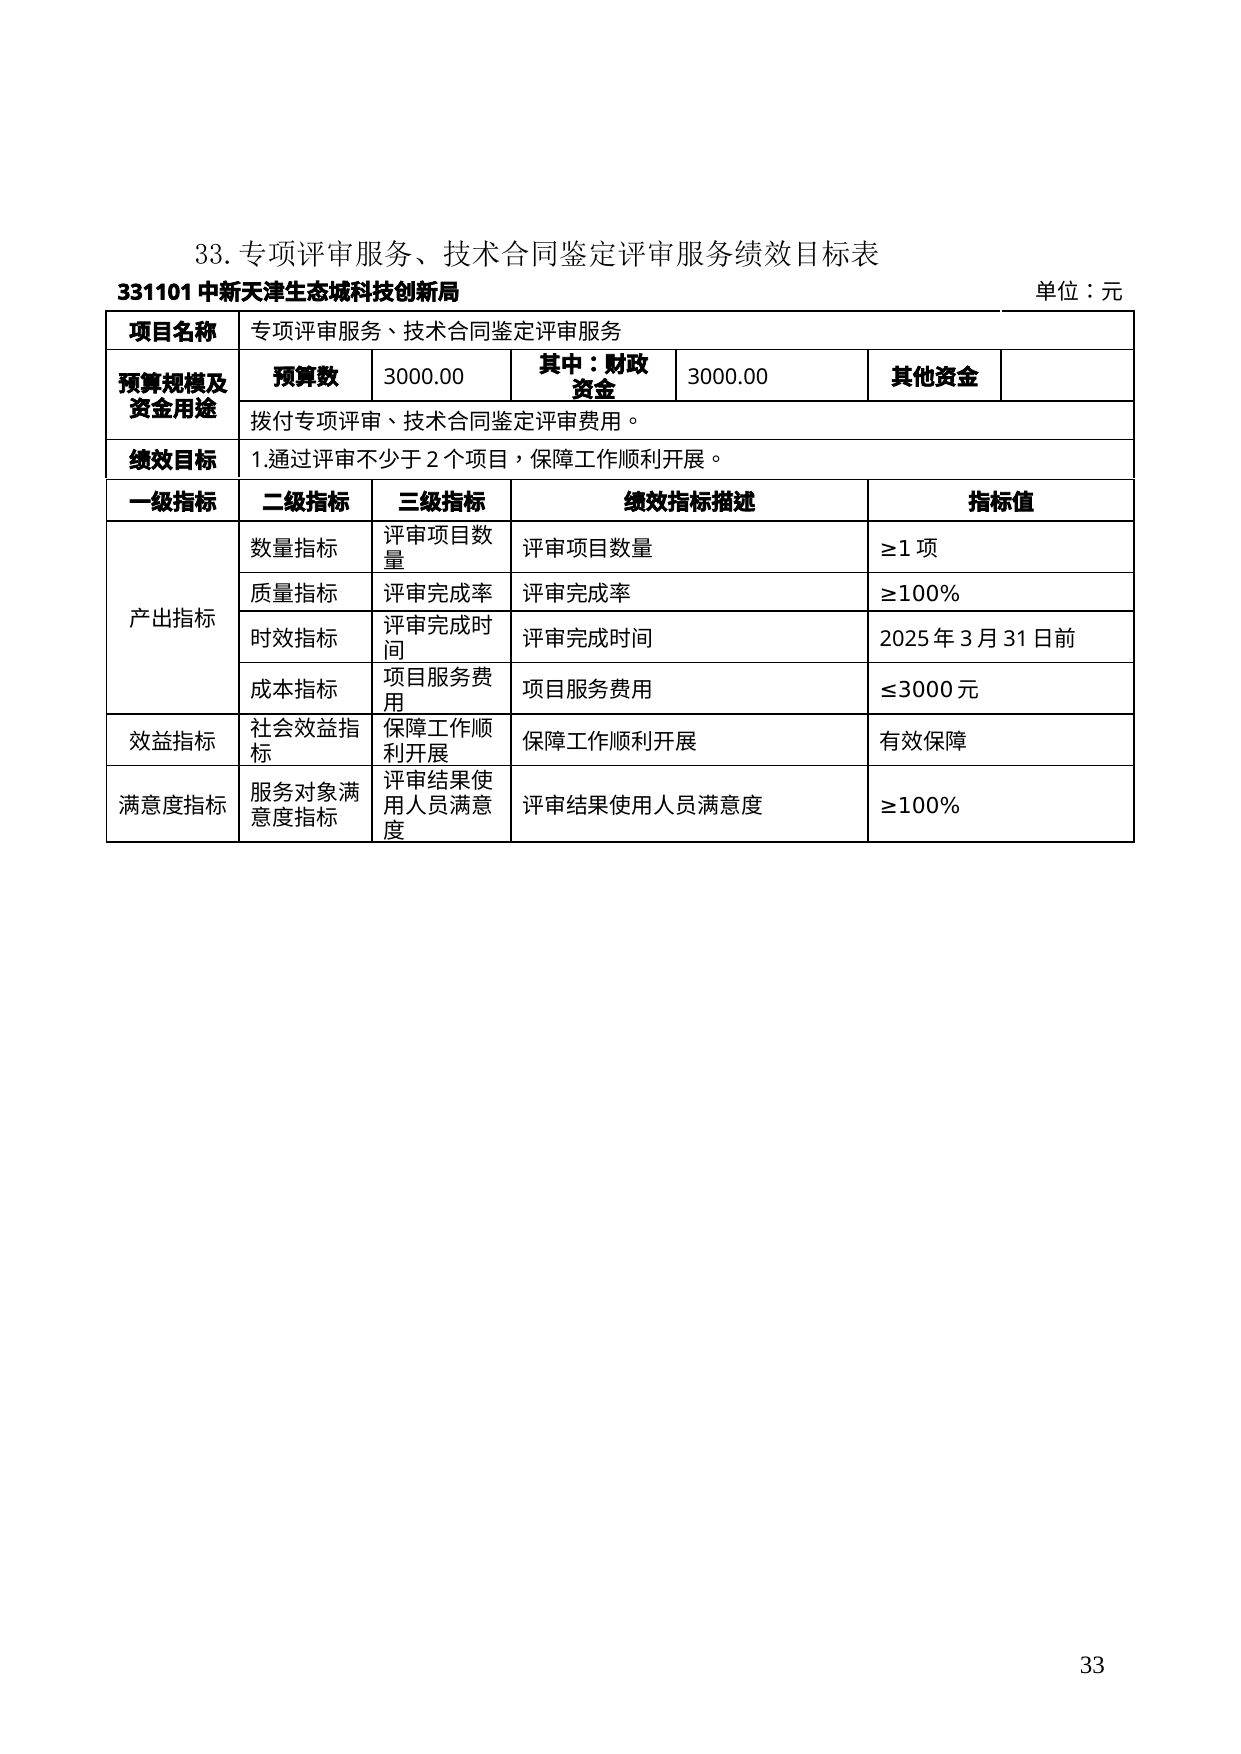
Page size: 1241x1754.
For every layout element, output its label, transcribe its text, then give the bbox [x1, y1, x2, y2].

table_cell ≤3000元 [869, 663, 1133, 713]
table_cell 拨付专项评审、技术合同鉴定评审费用。 [240, 402, 1133, 438]
table_header 二级指标 [240, 480, 371, 520]
table_cell 数量指标 [240, 522, 371, 572]
table_cell 其中：财政 资金 [512, 350, 675, 400]
table_cell 评审结果使用人员满意度 [373, 766, 510, 841]
table_cell 预算数 [240, 350, 371, 400]
table_cell 预算规模及资金用途 [107, 350, 238, 438]
table_cell 评审完成时间 [373, 612, 510, 662]
table_cell 3000.00 [677, 350, 867, 400]
text 33.专项评审服务、技术合同鉴定评审服务绩效目标表 [136, 235, 1104, 269]
table_cell ≥100% [869, 573, 1133, 610]
table_cell 效益指标 [107, 715, 238, 765]
table_cell 3000.00 [373, 350, 510, 400]
table_cell 评审项目数量 [512, 522, 867, 572]
table_cell 评审完成时间 [512, 612, 867, 662]
table_cell 评审完成率 [512, 573, 867, 610]
table_header 331101中新天津生态城科技创新局 [107, 270, 1000, 310]
table_header 绩效指标描述 [512, 480, 867, 520]
table_cell 保障工作顺利开展 [373, 715, 510, 765]
table_cell 时效指标 [240, 612, 371, 662]
table_cell 产出指标 [107, 522, 238, 713]
table_header 指标值 [869, 480, 1133, 520]
table_cell 项目名称 [107, 312, 238, 348]
table_cell 1.通过评审不少于2个项目，保障工作顺利开展。 [240, 440, 1133, 477]
table_header 三级指标 [373, 480, 510, 520]
table_cell 项目服务费用 [512, 663, 867, 713]
table_cell 质量指标 [240, 573, 371, 610]
table_cell 专项评审服务、技术合同鉴定评审服务 [240, 312, 1133, 348]
table_cell 绩效目标 [107, 440, 238, 477]
table_cell 有效保障 [869, 715, 1133, 765]
table_header 单位：元 [1002, 270, 1133, 310]
table_cell 成本指标 [240, 663, 371, 713]
table_cell 满意度指标 [107, 766, 238, 841]
table_cell 评审结果使用人员满意度 [512, 766, 867, 841]
table_cell 2025年3月31日前 [869, 612, 1133, 662]
table_cell 服务对象满意度指标 [240, 766, 371, 841]
table_cell [1002, 350, 1133, 400]
table_cell 保障工作顺利开展 [512, 715, 867, 765]
table_header 一级指标 [107, 480, 238, 520]
table_cell 社会效益指标 [240, 715, 371, 765]
table_cell 评审项目数量 [373, 522, 510, 572]
table_cell ≥1项 [869, 522, 1133, 572]
table_cell 其他资金 [869, 350, 1000, 400]
table_cell ≥100% [869, 766, 1133, 841]
table_cell 评审完成率 [373, 573, 510, 610]
table_cell 项目服务费用 [373, 663, 510, 713]
